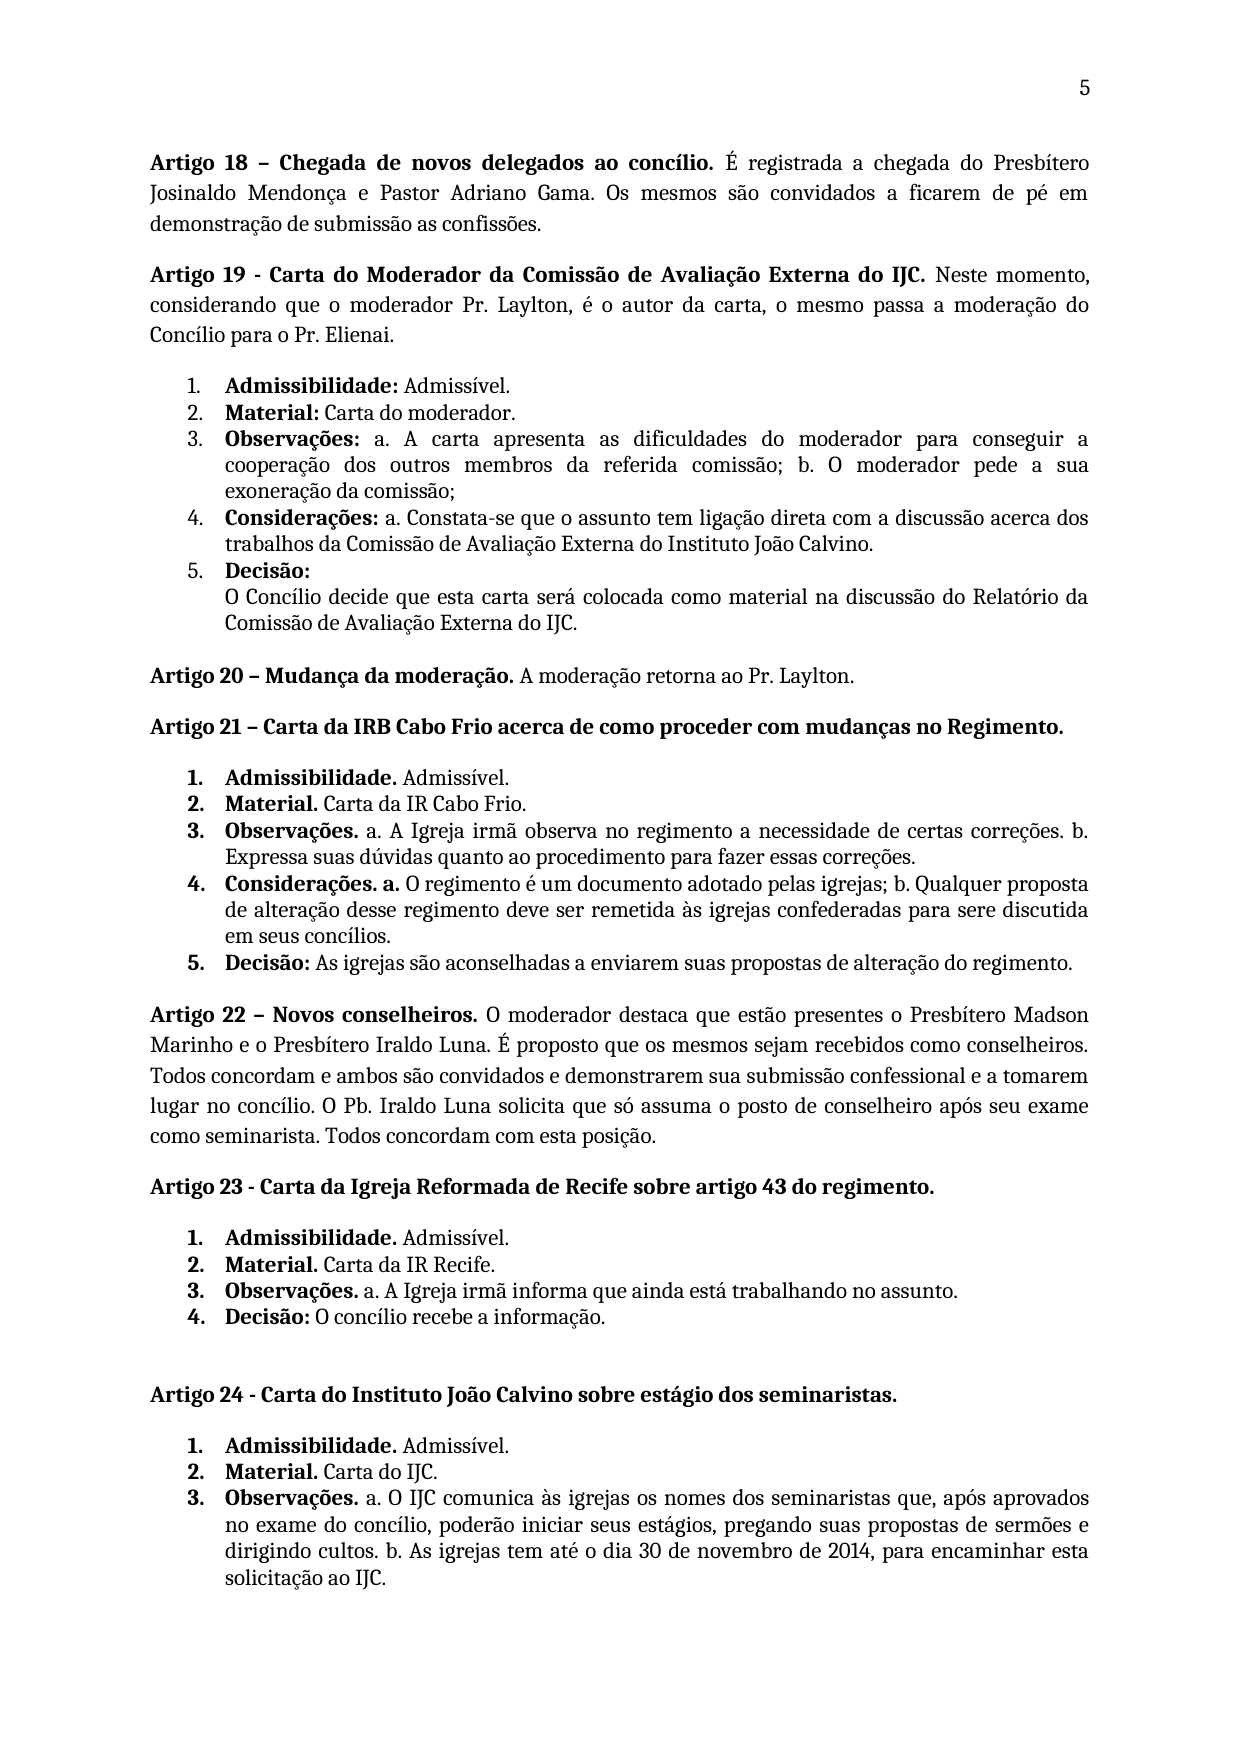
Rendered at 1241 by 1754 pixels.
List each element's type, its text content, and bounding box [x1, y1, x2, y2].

text Artigo 18 – Chegada de novos delegados ao concílio. É registrada a chegada do Presbítero Josinaldo Mendonça e Pastor Adriano Gama. Os mesmos são convidados a ficarem de pé em demonstração de submissão as confissões. [150, 150, 1090, 237]
text Artigo 23 - Carta da Igreja Reformada de Recife sobre artigo 43 do regimento. [150, 1174, 1090, 1200]
list Observações: a. A carta apresenta as dificuldades do moderador para conseguir a cooperação dos outros membros da referida comissão; b. O moderador pede a sua exoneração da comissão; [187, 426, 1090, 505]
list Decisão: As igrejas são aconselhadas a enviarem suas propostas de alteração do regimento. [187, 949, 1090, 976]
list Material. Carta da IR Cabo Frio. [187, 791, 1090, 818]
list Admissibilidade. Admissível. [187, 765, 1090, 791]
list Observações. a. O IJC comunica às igrejas os nomes dos seminaristas que, após aprovados no exame do concílio, poderão iniciar seus estágios, pregando suas propostas de sermões e dirigindo cultos. b. As igrejas tem até o dia 30 de novembro de 2014, para encaminhar esta solicitação ao IJC. [187, 1485, 1090, 1591]
list Material. Carta do IJC. [187, 1459, 1090, 1485]
list Material. Carta da IR Recife. [187, 1251, 1090, 1278]
text Artigo 21 – Carta da IRB Cabo Frio acerca de como proceder com mudanças no Regimento. [150, 714, 1090, 740]
text Artigo 22 – Novos conselheiros. O moderador destaca que estão presentes o Presbítero Madson Marinho e o Presbítero Iraldo Luna. É proposto que os mesmos sejam recebidos como conselheiros. Todos concordam e ambos são convidados e demonstrarem sua submissão confessional e a tomarem lugar no concílio. O Pb. Iraldo Luna solicita que só assuma o posto de conselheiro após seu exame como seminarista. Todos concordam com esta posição. [150, 1002, 1090, 1149]
list Observações. a. A Igreja irmã informa que ainda está trabalhando no assunto. [187, 1278, 1090, 1304]
list Material: Carta do moderador. [187, 399, 1090, 426]
text Artigo 19 - Carta do Moderador da Comissão de Avaliação Externa do IJC. Neste momento, considerando que o moderador Pr. Laylton, é o autor da carta, o mesmo passa a moderação do Concílio para o Pr. Elienai. [150, 261, 1090, 348]
list O Concílio decide que esta carta será colocada como material na discussão do Relatório da Comissão de Avaliação Externa do IJC. [225, 584, 1090, 636]
list Admissibilidade. Admissível. [187, 1225, 1090, 1251]
list Decisão: [187, 557, 1090, 584]
list Considerações: a. Constata-se que o assunto tem ligação direta com a discussão acerca dos trabalhos da Comissão de Avaliação Externa do Instituto João Calvino. [187, 505, 1090, 557]
text Artigo 24 - Carta do Instituto João Calvino sobre estágio dos seminaristas. [150, 1381, 1090, 1408]
list Observações. a. A Igreja irmã observa no regimento a necessidade de certas correções. b. Expressa suas dúvidas quanto ao procedimento para fazer essas correções. [187, 818, 1090, 870]
text Artigo 20 – Mudança da moderação. A moderação retorna ao Pr. Laylton. [150, 663, 1090, 689]
list Admissibilidade: Admissível. [187, 373, 1090, 399]
list Decisão: O concílio recebe a informação. [187, 1304, 1090, 1330]
list Considerações. a. O regimento é um documento adotado pelas igrejas; b. Qualquer proposta de alteração desse regimento deve ser remetida às igrejas confederadas para sere discutida em seus concílios. [187, 870, 1090, 949]
list Admissibilidade. Admissível. [187, 1432, 1090, 1459]
